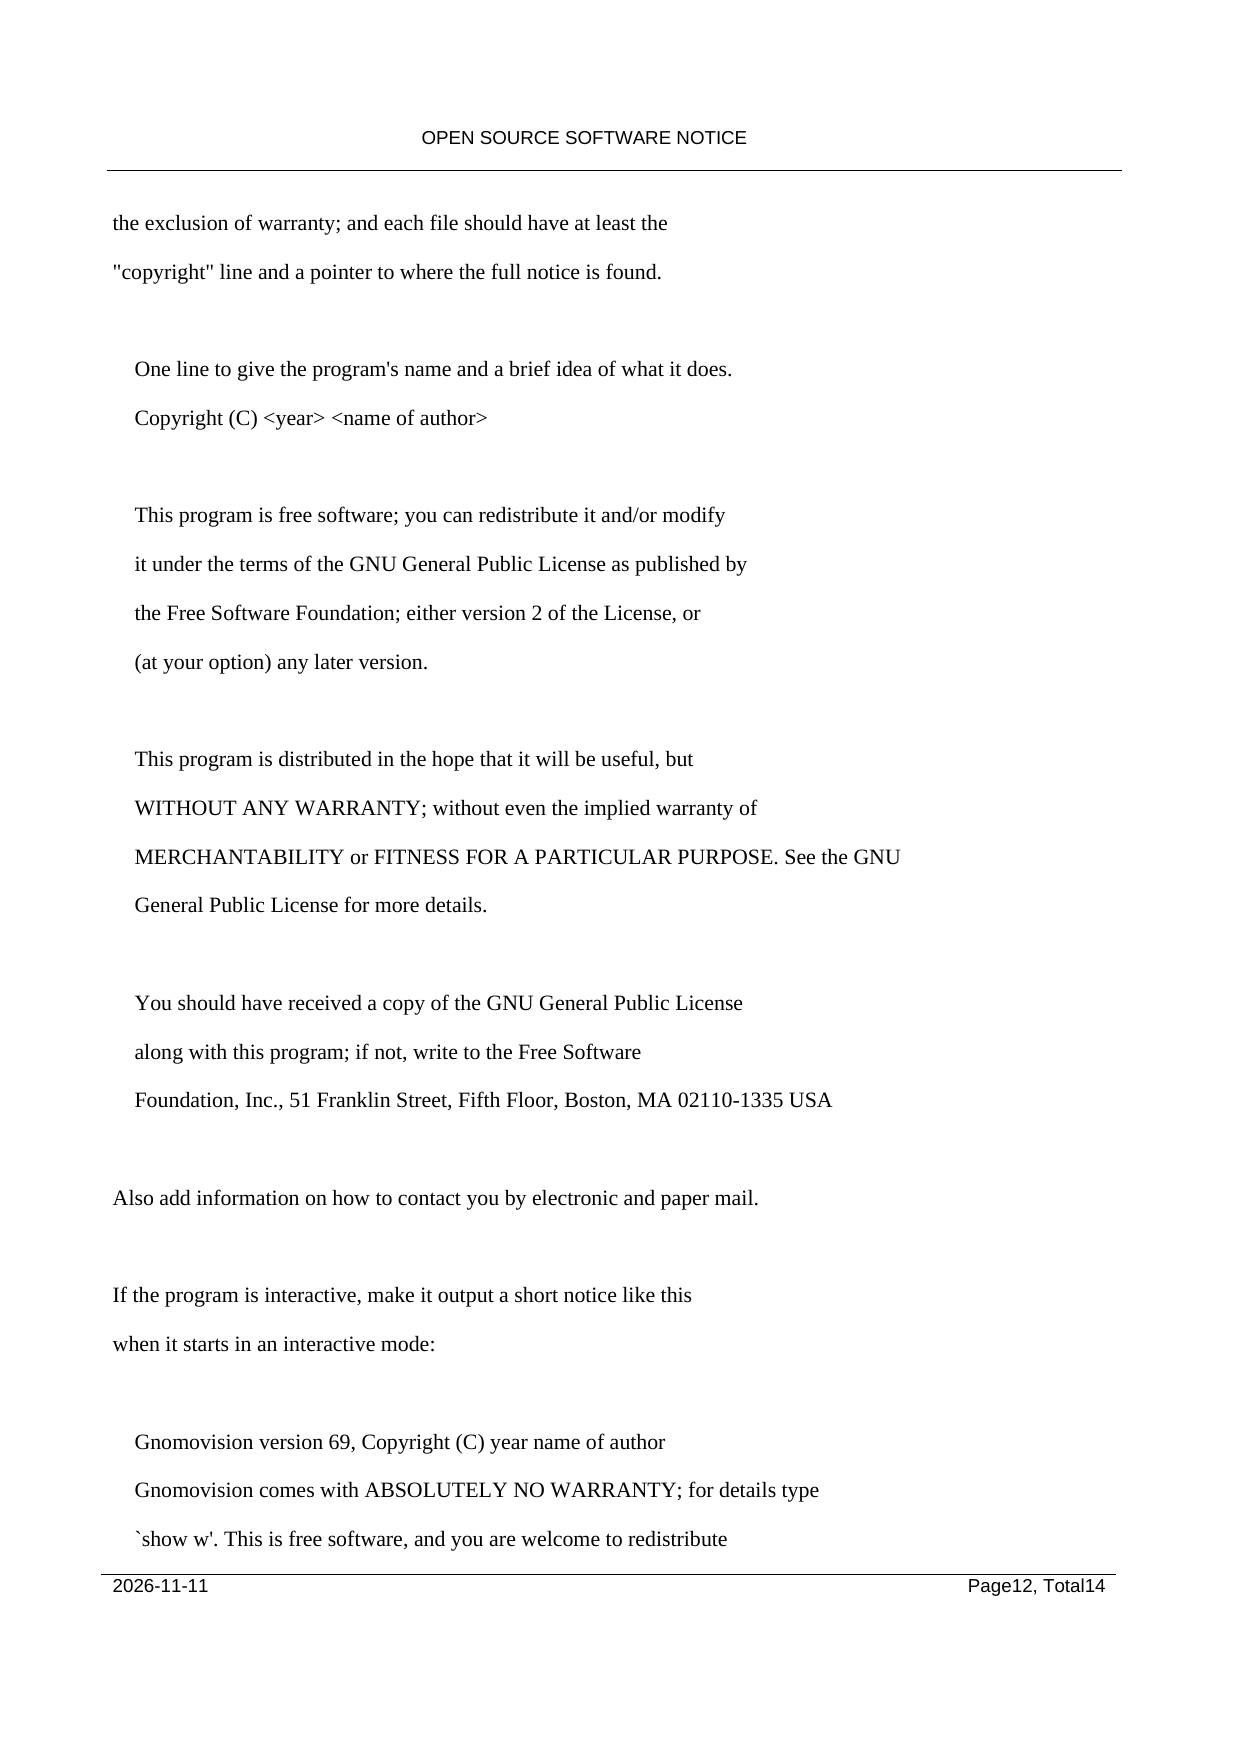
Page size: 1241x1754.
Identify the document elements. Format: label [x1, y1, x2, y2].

text [112, 206, 1128, 1555]
